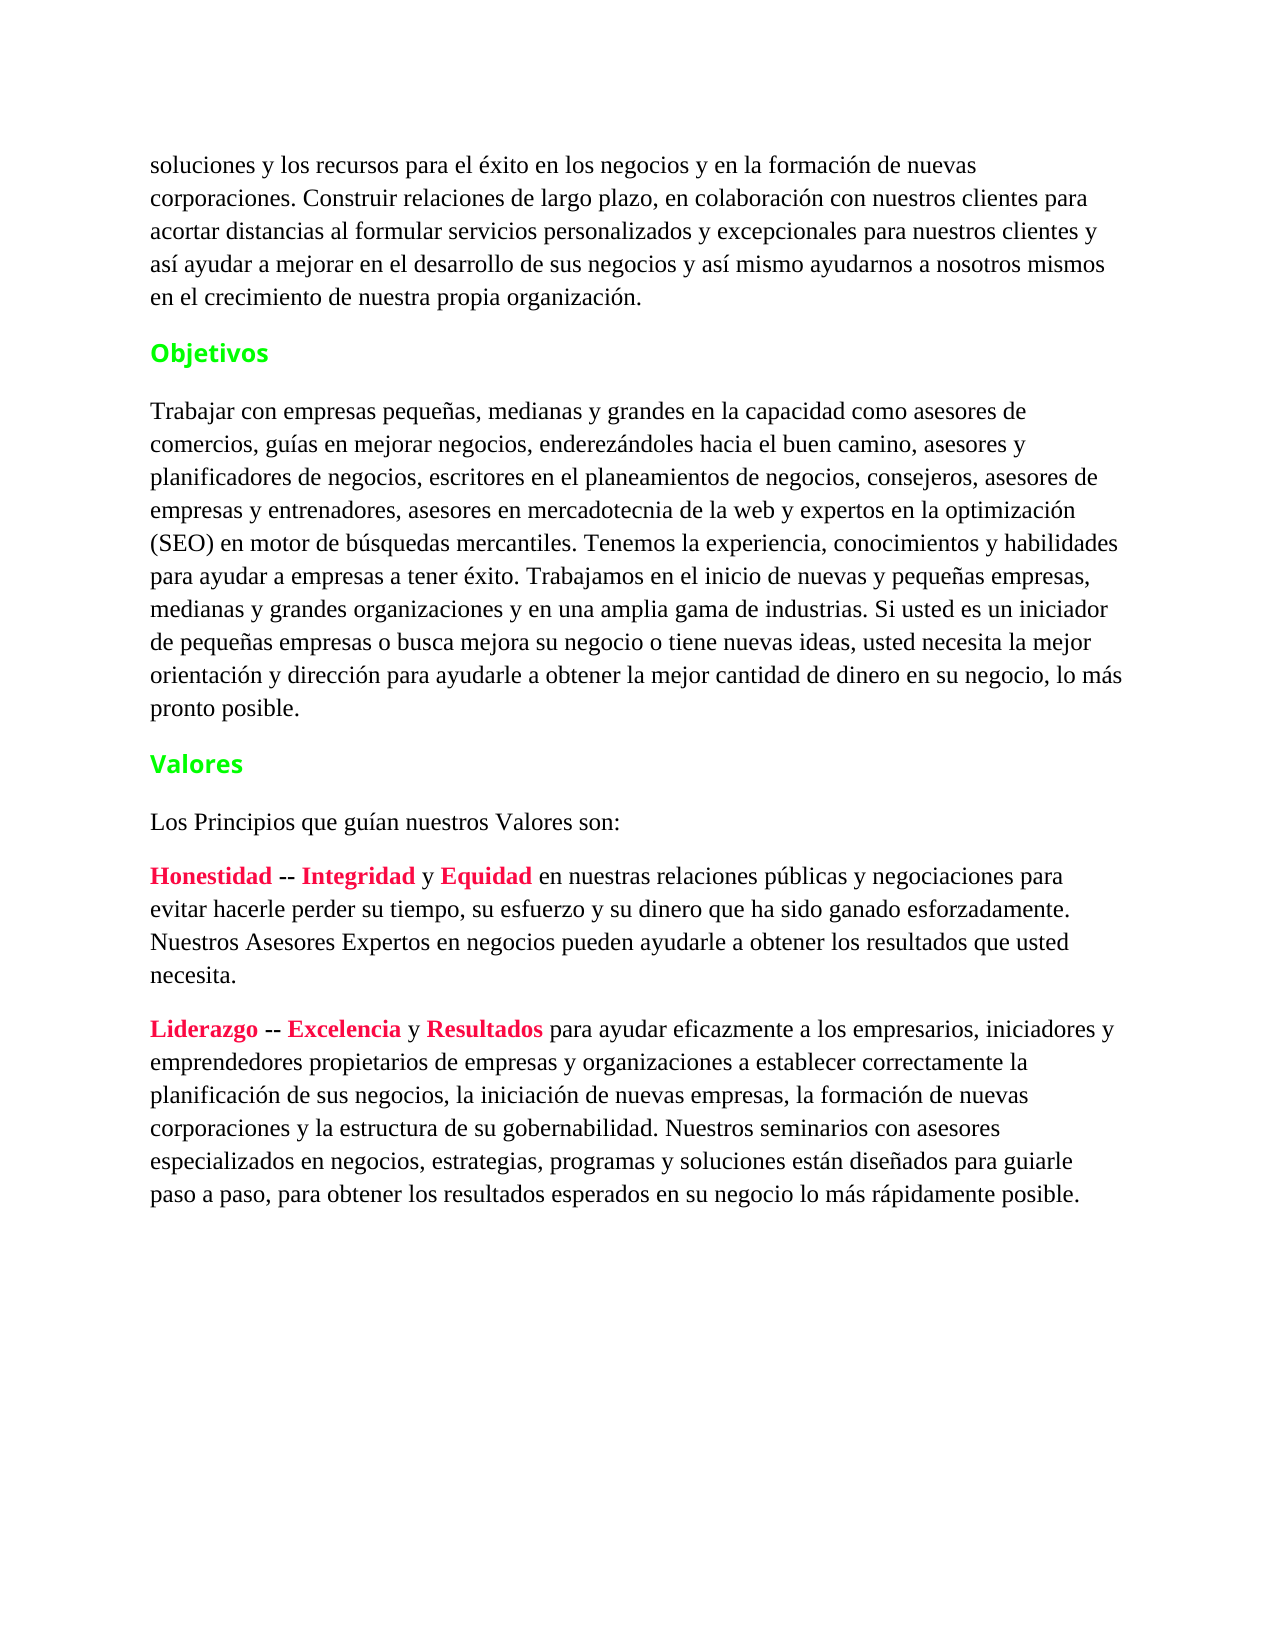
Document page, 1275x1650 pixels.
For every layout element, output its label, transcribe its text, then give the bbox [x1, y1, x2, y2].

text Objetivos [150, 336, 1125, 370]
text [150, 150, 1125, 311]
text Trabajar con empresas pequeñas, medianas y grandes en la capacidad como asesores de comercios, guías en mejorar negocios, enderezándoles hacia el buen camino, asesores y planificadores de negocios, escritores en el planeamientos de negocios, consejeros, asesores de empresas y entrenadores, asesores en mercadotecnia de la web y expertos en la optimización (SEO) en motor de búsquedas mercantiles. Tenemos la experiencia, conocimientos y habilidades para ayudar a empresas a tener éxito. Trabajamos en el inicio de nuevas y pequeñas empresas, medianas y grandes organizaciones y en una amplia gama de industrias. Si usted es un iniciador de pequeñas empresas o busca mejora su negocio o tiene nuevas ideas, usted necesita la mejor orientación y dirección para ayudarle a obtener la mejor cantidad de dinero en su negocio, lo más pronto posible. [150, 396, 1125, 722]
text Honestidad -- Integridad y Equidad en nuestras relaciones públicas y negociaciones para evitar hacerle perder su tiempo, su esfuerzo y su dinero que ha sido ganado esforzadamente. Nuestros Asesores Expertos en negocios pueden ayudarle a obtener los resultados que usted necesita. [150, 861, 1125, 989]
text Valores [150, 747, 1125, 781]
text Liderazgo -- Excelencia y Resultados para ayudar eficazmente a los empresarios, iniciadores y emprendedores propietarios de empresas y organizaciones a establecer correctamente la planificación de sus negocios, la iniciación de nuevas empresas, la formación de nuevas corporaciones y la estructura de su gobernabilidad. Nuestros seminarios con asesores especializados en negocios, estrategias, programas y soluciones están diseñados para guiarle paso a paso, para obtener los resultados esperados en su negocio lo más rápidamente posible. [150, 1014, 1125, 1208]
text Los Principios que guían nuestros Valores son: [150, 807, 1125, 836]
